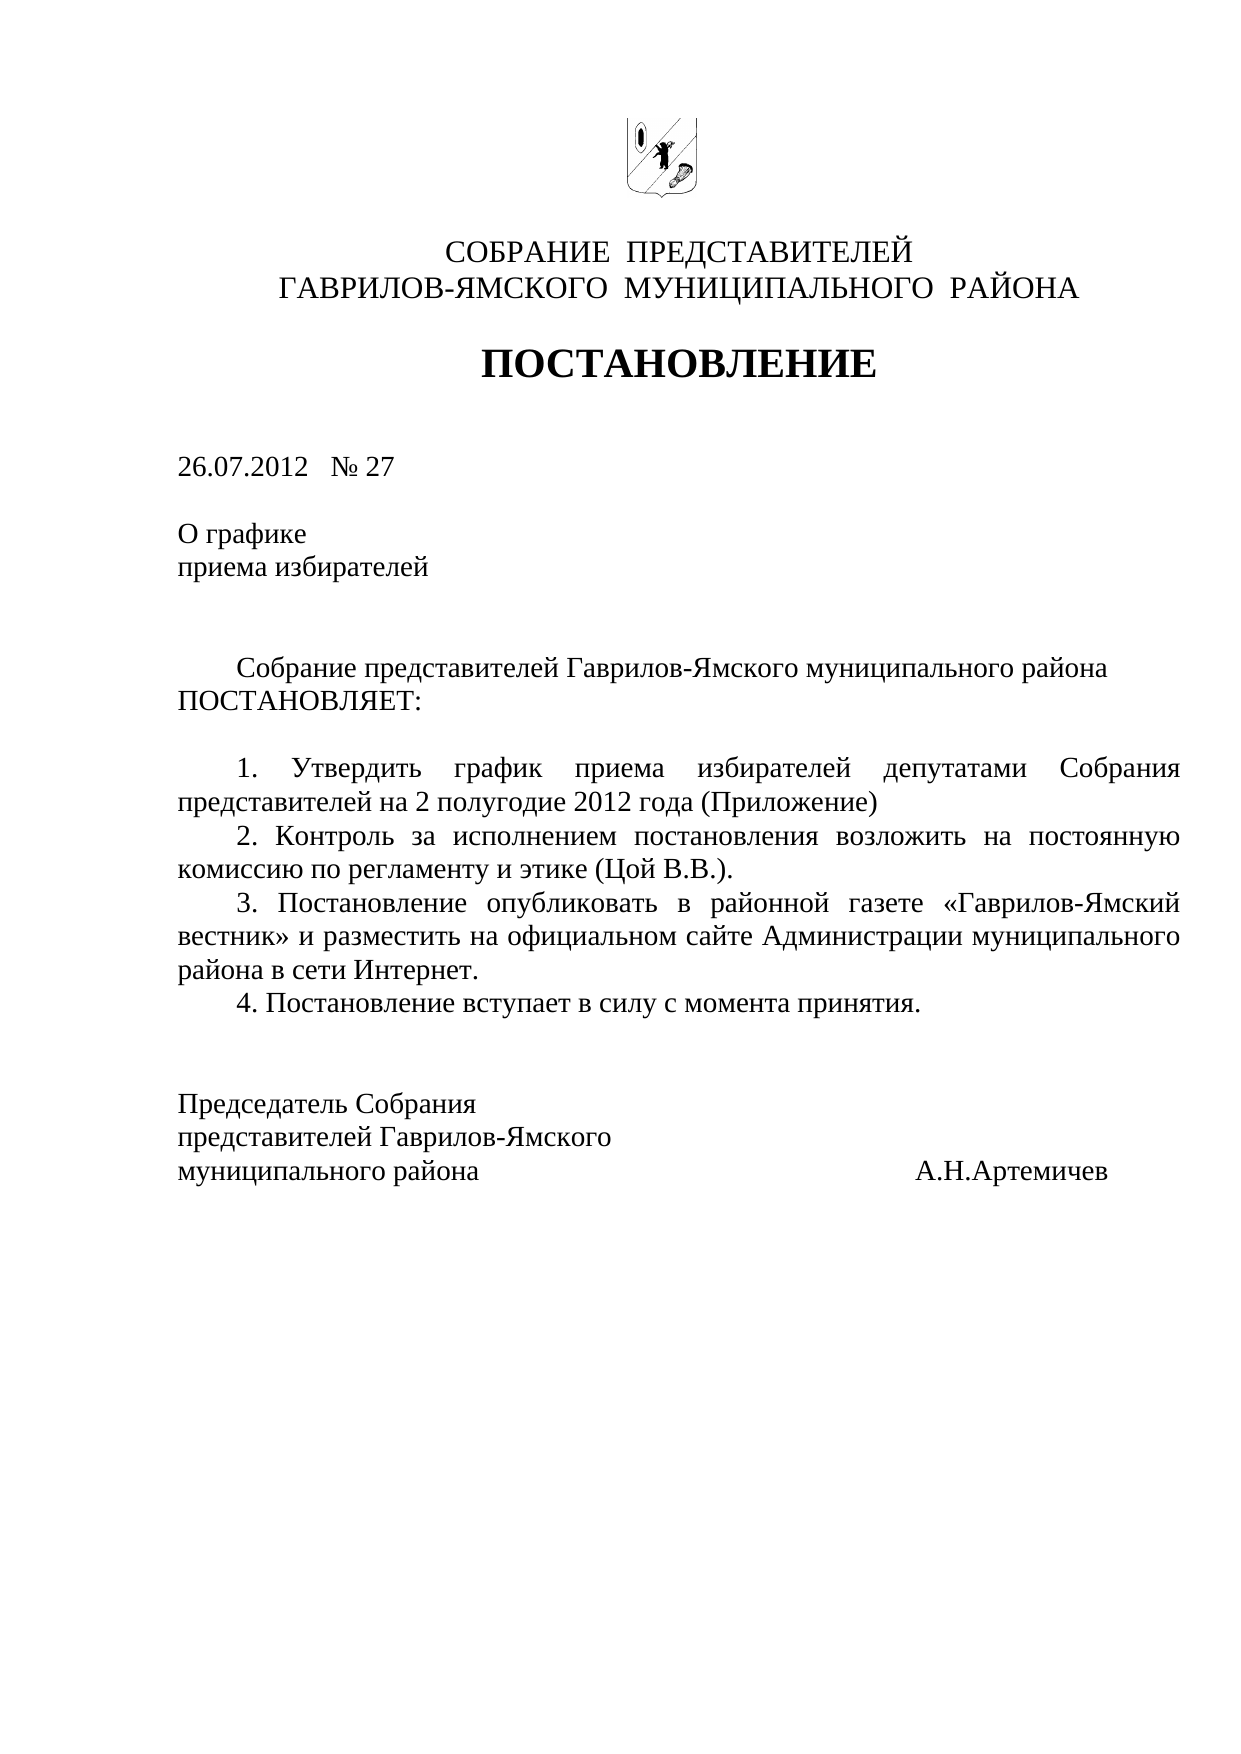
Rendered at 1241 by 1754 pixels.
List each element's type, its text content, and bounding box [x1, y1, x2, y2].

text 2. Контроль за исполнением постановления возложить на постоянную комиссию по регламенту и этике (Цой В.В.). [177, 818, 1181, 885]
text муниципального района А.Н.Артемичев [177, 1153, 1181, 1215]
text 1. Утвердить график приема избирателей депутатами Собрания представителей на 2 полугодие 2012 года (Приложение) [177, 751, 1181, 818]
text представителей Гаврилов-Ямского [177, 1119, 1181, 1153]
text 4. Постановление вступает в силу с момента принятия. [177, 985, 1181, 1019]
text Собрание представителей Гаврилов-Ямского муниципального района [177, 650, 1181, 683]
text О графике [177, 516, 1181, 549]
subtitle СОБРАНИЕ ПРЕДСТАВИТЕЛЕЙ [177, 233, 1181, 269]
text ПОСТАНОВЛЯЕТ: [177, 683, 1181, 717]
picture [627, 118, 697, 198]
text приема избирателей [177, 549, 1181, 583]
text Председатель Собрания [177, 1086, 1181, 1119]
text 26.07.2012 № 27 [177, 449, 1181, 482]
text ГАВРИЛОВ-ЯМСКОГО МУНИЦИПАЛЬНОГО РАЙОНА [177, 269, 1181, 305]
subtitle ПОСТАНОВЛЕНИЕ [177, 338, 1181, 386]
text 3. Постановление опубликовать в районной газете «Гаврилов-Ямский вестник» и разместить на официальном сайте Администрации муниципального района в сети Интернет. [177, 885, 1181, 985]
